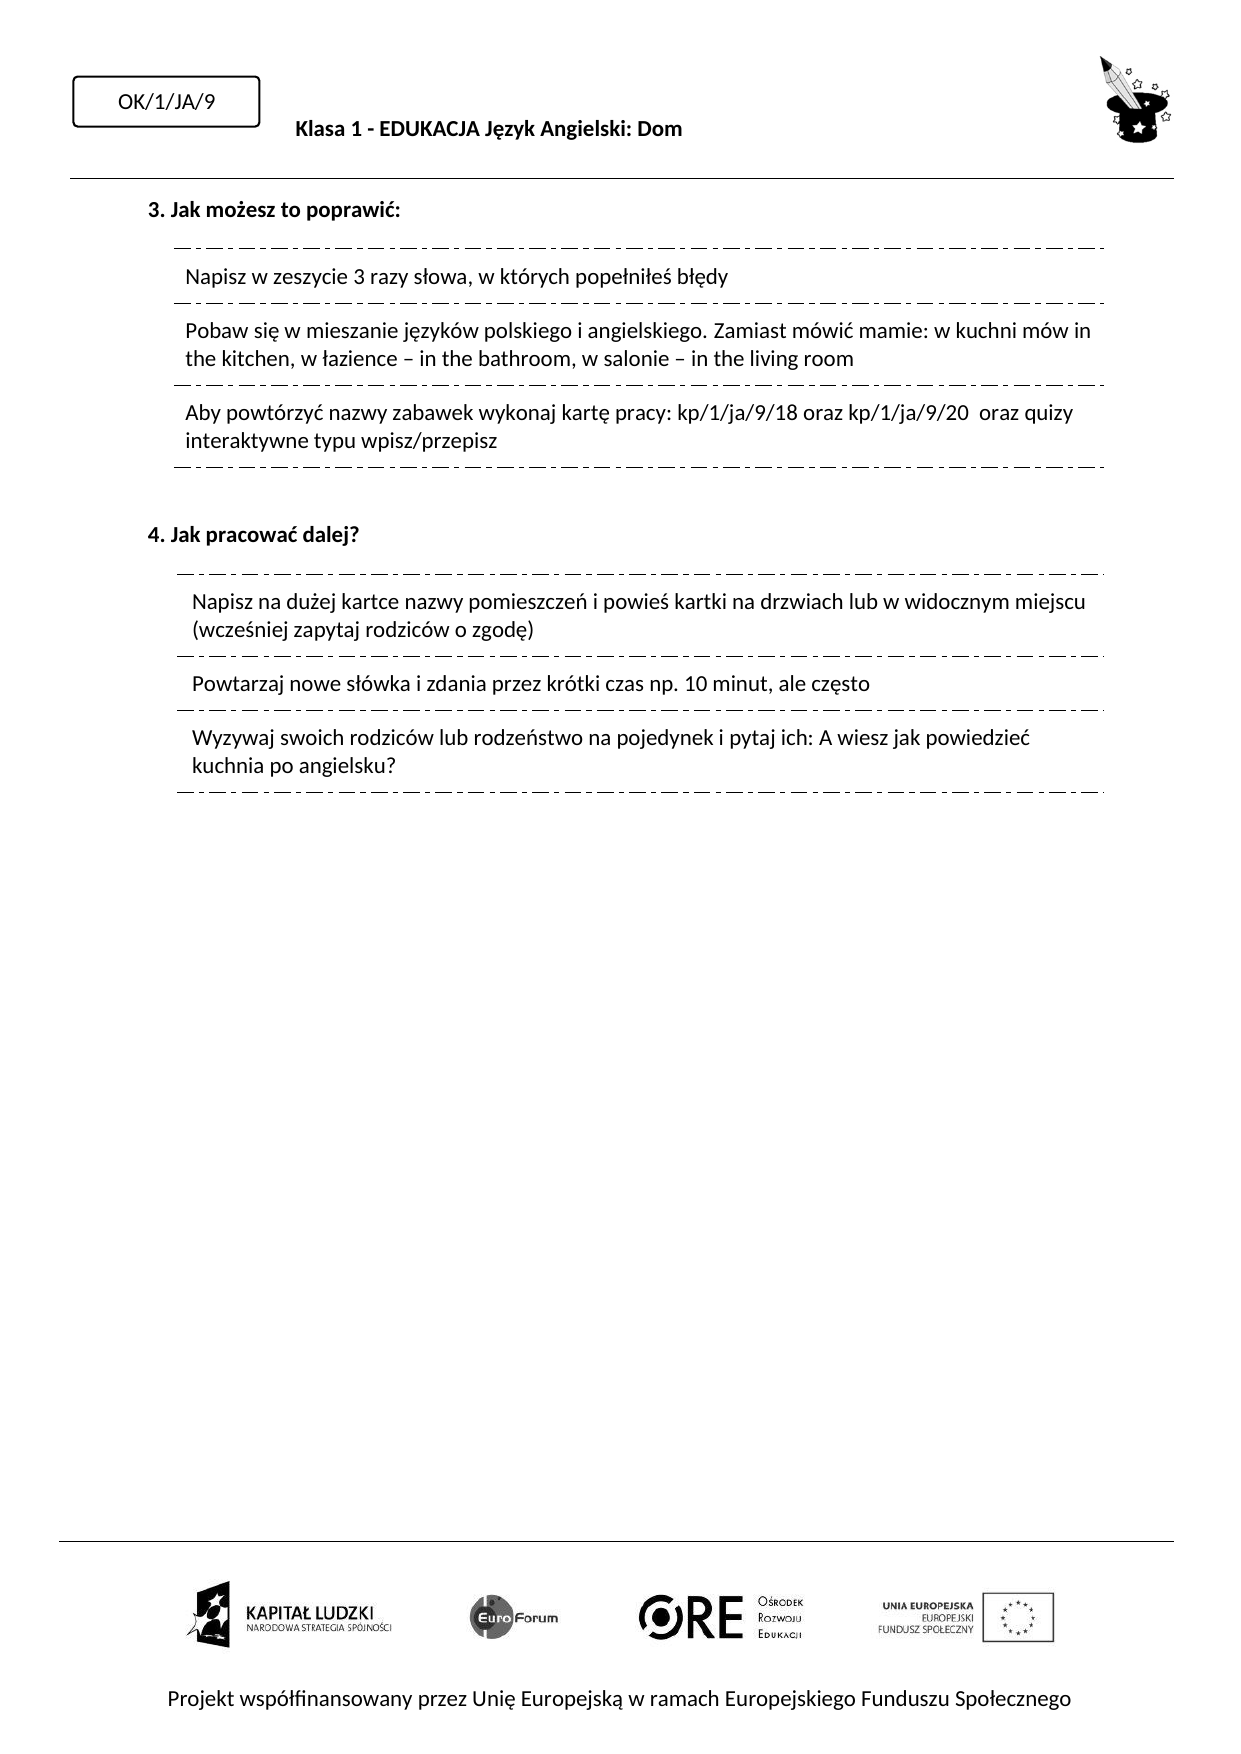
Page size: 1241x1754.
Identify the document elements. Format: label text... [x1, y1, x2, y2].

table_cell Pobaw się w mieszanie języków polskiego i angielskiego. Zamiast mówić mamie: w kuchni mów in the kitchen, w łazience – in the bathroom, w salonie – in the living room [174, 303, 1104, 384]
table_cell Wyzywaj swoich rodziców lub rodzeństwo na pojedynek i pytaj ich: A wiesz jak powiedzieć kuchnia po angielsku? [177, 710, 1104, 792]
table_cell Aby powtórzyć nazwy zabawek wykonaj kartę pracy: kp/1/ja/9/18 oraz kp/1/ja/9/20 oraz quizy interaktywne typu wpisz/przepisz [174, 385, 1104, 467]
text 4. Jak pracować dalej? [148, 521, 1093, 549]
text 3. Jak możesz to poprawić: [148, 195, 1093, 223]
table_header Napisz w zeszycie 3 razy słowa, w których popełniłeś błędy [174, 248, 1104, 302]
table_header Napisz na dużej kartce nazwy pomieszczeń i powieś kartki na drzwiach lub w widocznym miejscu (wcześniej zapytaj rodziców o zgodę) [177, 574, 1104, 656]
picture [1088, 53, 1181, 145]
picture [148, 1564, 1092, 1664]
table_cell Powtarzaj nowe słówka i zdania przez krótki czas np. 10 minut, ale często [177, 656, 1104, 710]
